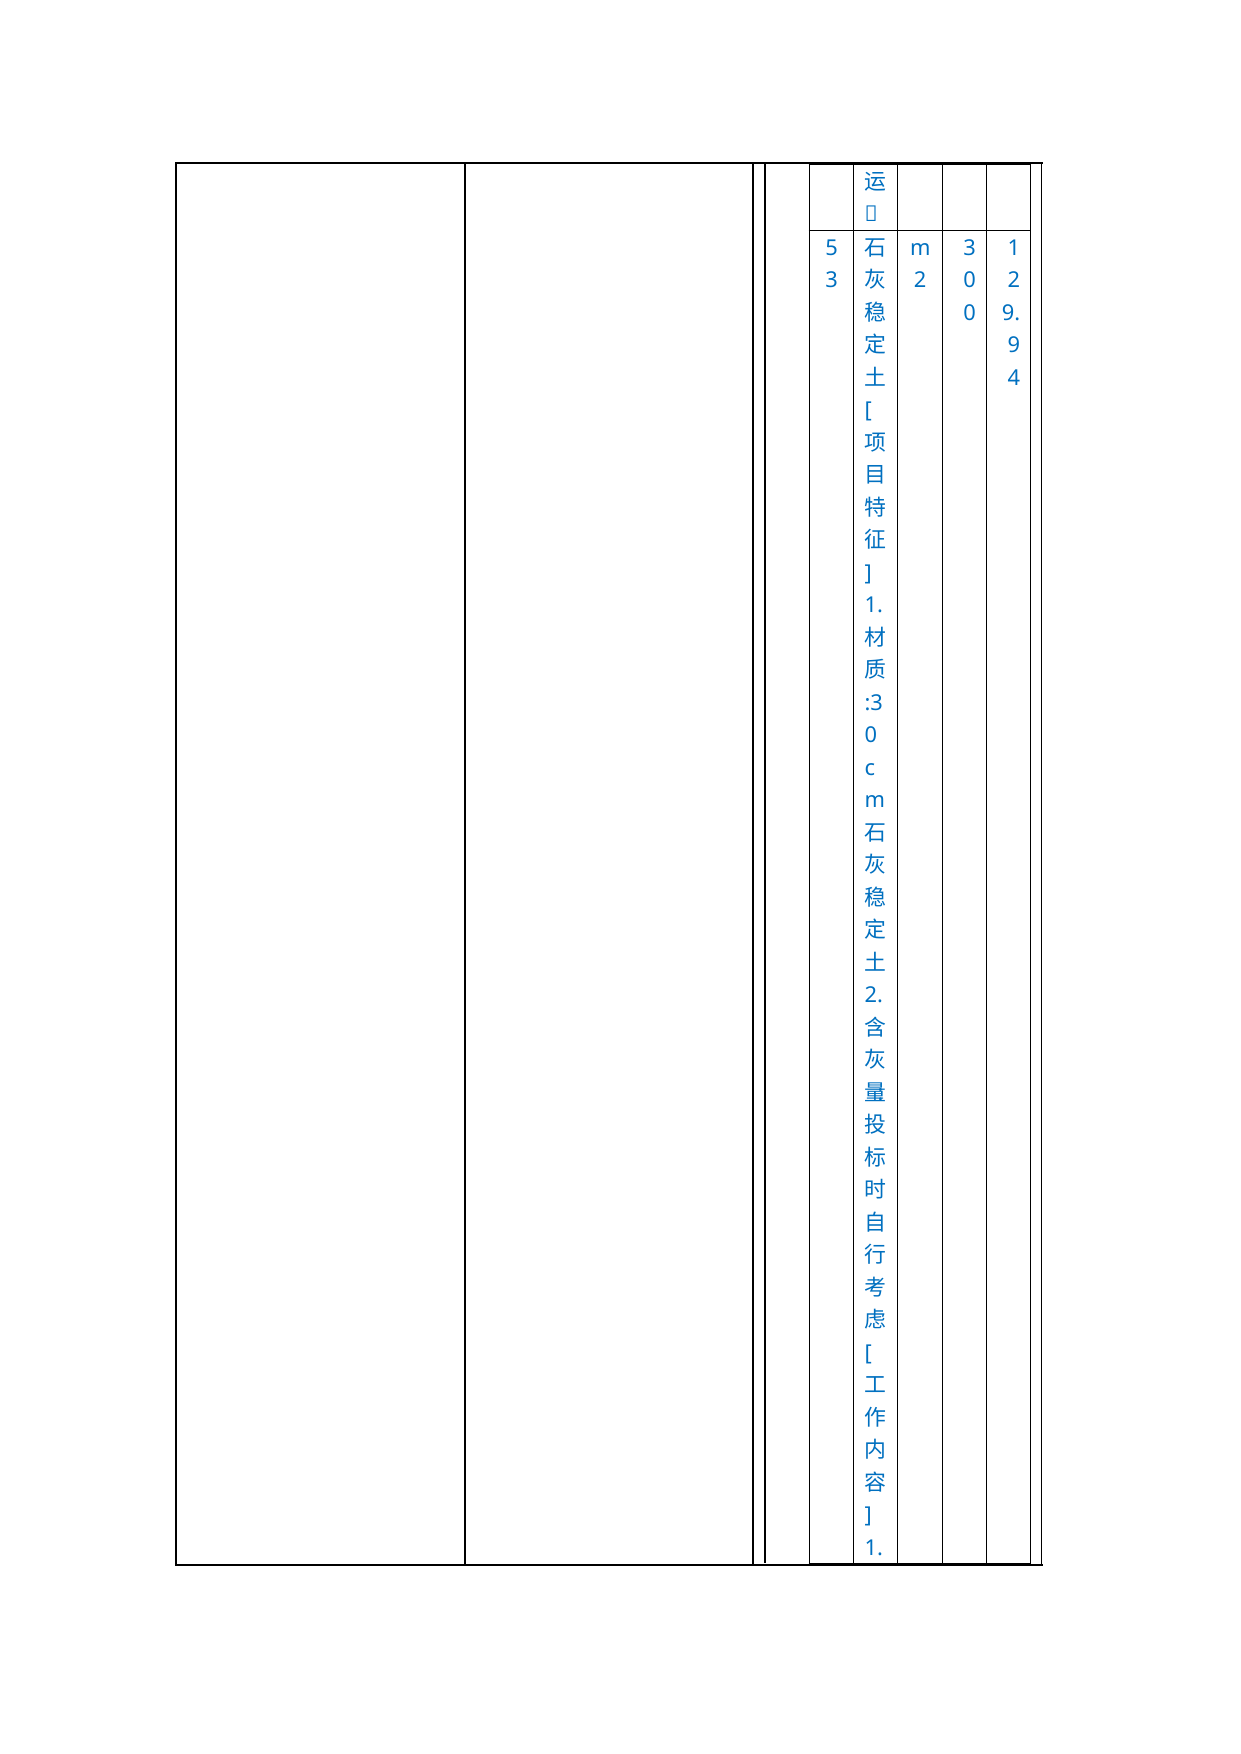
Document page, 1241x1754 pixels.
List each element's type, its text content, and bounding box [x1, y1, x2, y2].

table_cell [1031, 164, 1041, 1564]
table_cell 2 [177, 164, 464, 1564]
table_cell [466, 164, 752, 1564]
